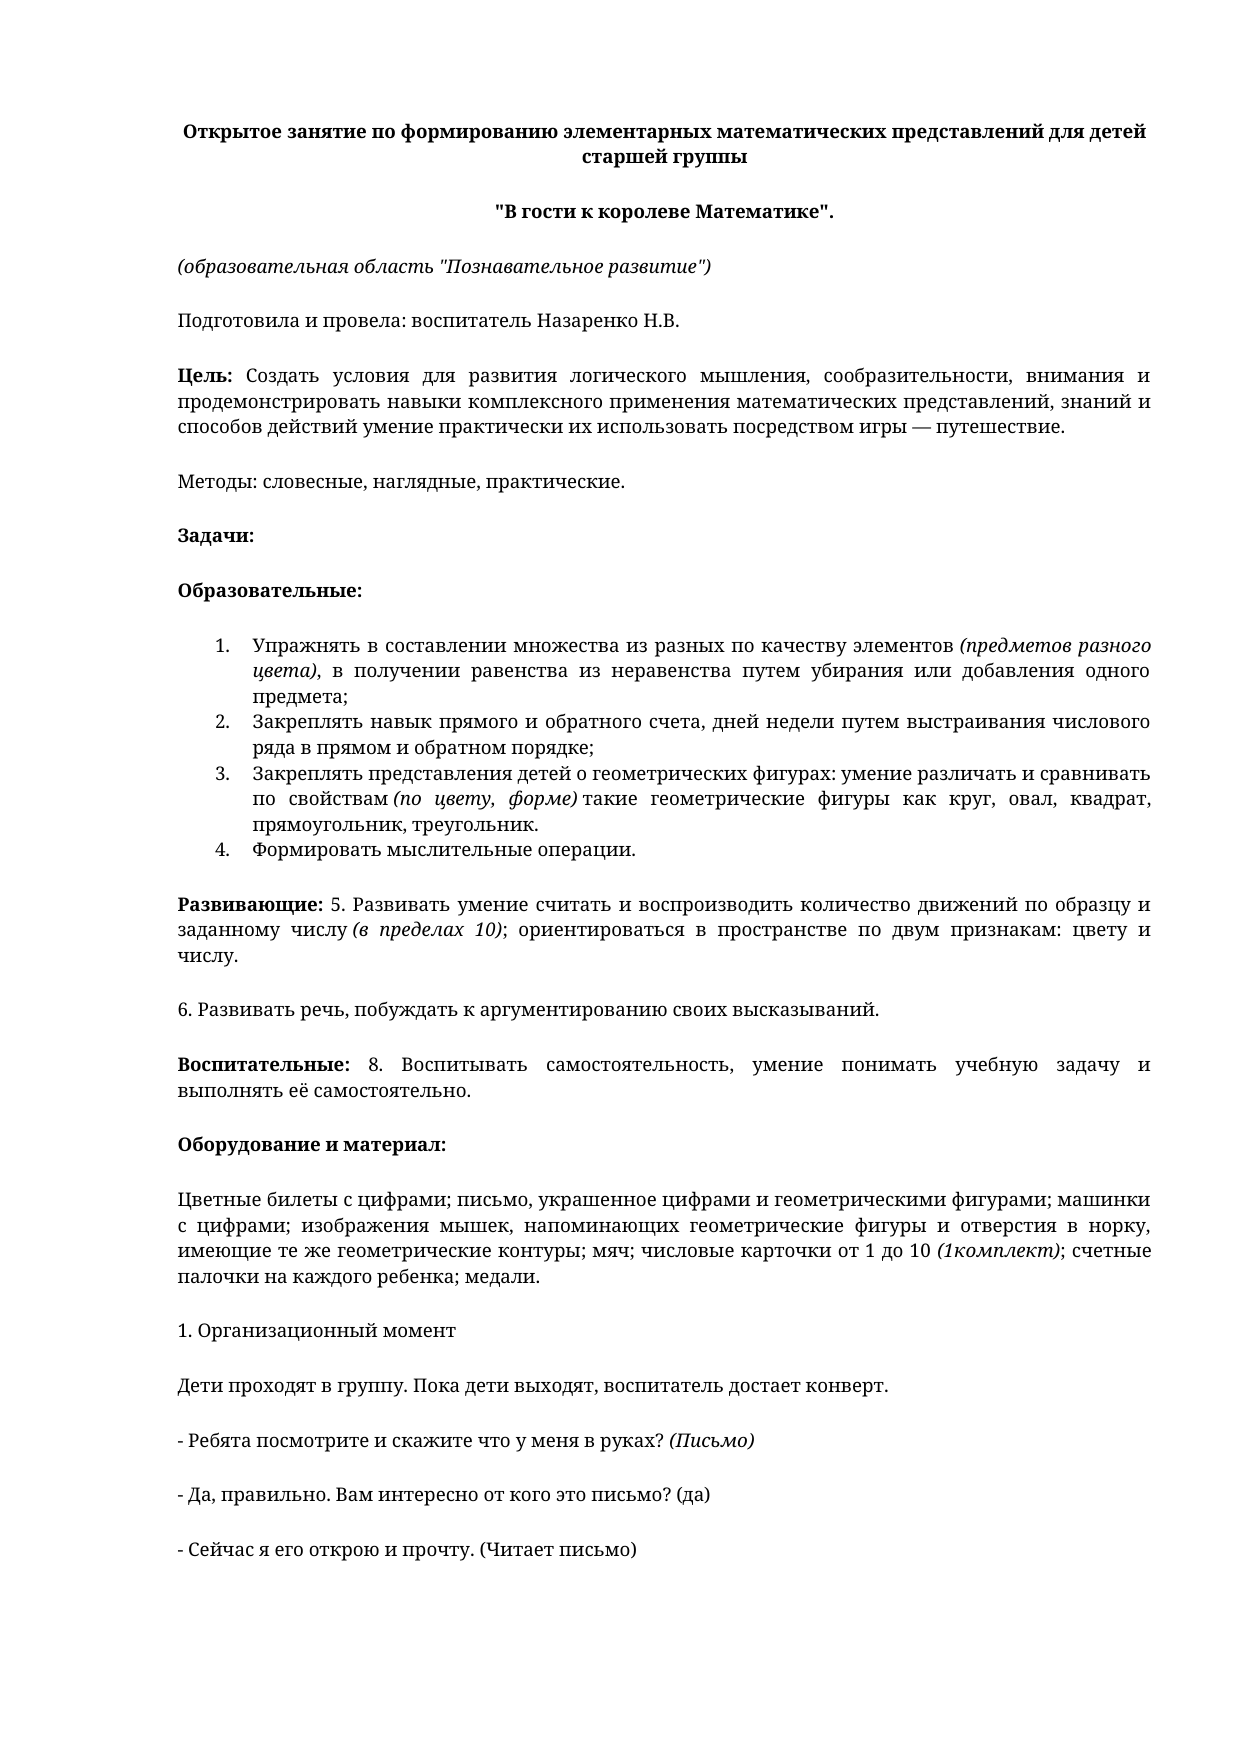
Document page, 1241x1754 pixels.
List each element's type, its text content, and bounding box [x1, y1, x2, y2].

text Открытое занятие по формированию элементарных математических представлений для детей старшей группы [177, 118, 1152, 169]
text (образовательная область "Познавательное развитие") [177, 253, 1152, 278]
text "В гости к королеве Математике". [177, 198, 1152, 224]
text Дети проходят в группу. Пока дети выходят, воспитатель достает конверт. [177, 1372, 1152, 1398]
text Развивающие: 5. Развивать умение считать и воспроизводить количество движений по образцу и заданному числу (в пределах 10); ориентироваться в пространстве по двум признакам: цвету и числу. [177, 891, 1152, 968]
text 1. Организационный момент [177, 1318, 1152, 1343]
text Методы: словесные, наглядные, практические. [177, 468, 1152, 494]
text - Да, правильно. Вам интересно от кого это письмо? (да) [177, 1482, 1152, 1507]
text Цель: Создать условия для развития логического мышления, сообразительности, внимания и продемонстрировать навыки комплексного применения математических представлений, знаний и способов действий умение практически их использовать посредством игры — путешествие. [177, 362, 1152, 439]
text Цветные билеты с цифрами; письмо, украшенное цифрами и геометрическими фигурами; машинки с цифрами; изображения мышек, напоминающих геометрические фигуры и отверстия в норку, имеющие те же геометрические контуры; мяч; числовые карточки от 1 до 10 (1комплект); счетные палочки на каждого ребенка; медали. [177, 1186, 1152, 1288]
text Воспитательные: 8. Воспитывать самостоятельность, умение понимать учебную задачу и выполнять её самостоятельно. [177, 1051, 1152, 1102]
text - Ребята посмотрите и скажите что у меня в руках? (Письмо) [177, 1427, 1152, 1452]
text - Сейчас я его открою и прочту. (Читает письмо) [177, 1536, 1152, 1562]
list Закреплять навык прямого и обратного счета, дней недели путем выстраивания числового ряда в прямом и обратном порядке; [215, 709, 1152, 760]
text Образовательные: [177, 577, 1152, 603]
list Закреплять представления детей о геометрических фигурах: умение различать и сравнивать по свойствам (по цвету, форме) такие геометрические фигуры как круг, овал, квадрат, прямоугольник, треугольник. [215, 760, 1152, 836]
list Формировать мыслительные операции. [215, 836, 1152, 862]
text Подготовила и провела: воспитатель Назаренко Н.В. [177, 308, 1152, 333]
list Упражнять в составлении множества из разных по качеству элементов (предметов разного цвета), в получении равенства из неравенства путем убирания или добавления одного предмета; [215, 632, 1152, 709]
text 6. Развивать речь, побуждать к аргументированию своих высказываний. [177, 997, 1152, 1022]
text Задачи: [177, 523, 1152, 548]
text Оборудование и материал: [177, 1132, 1152, 1157]
